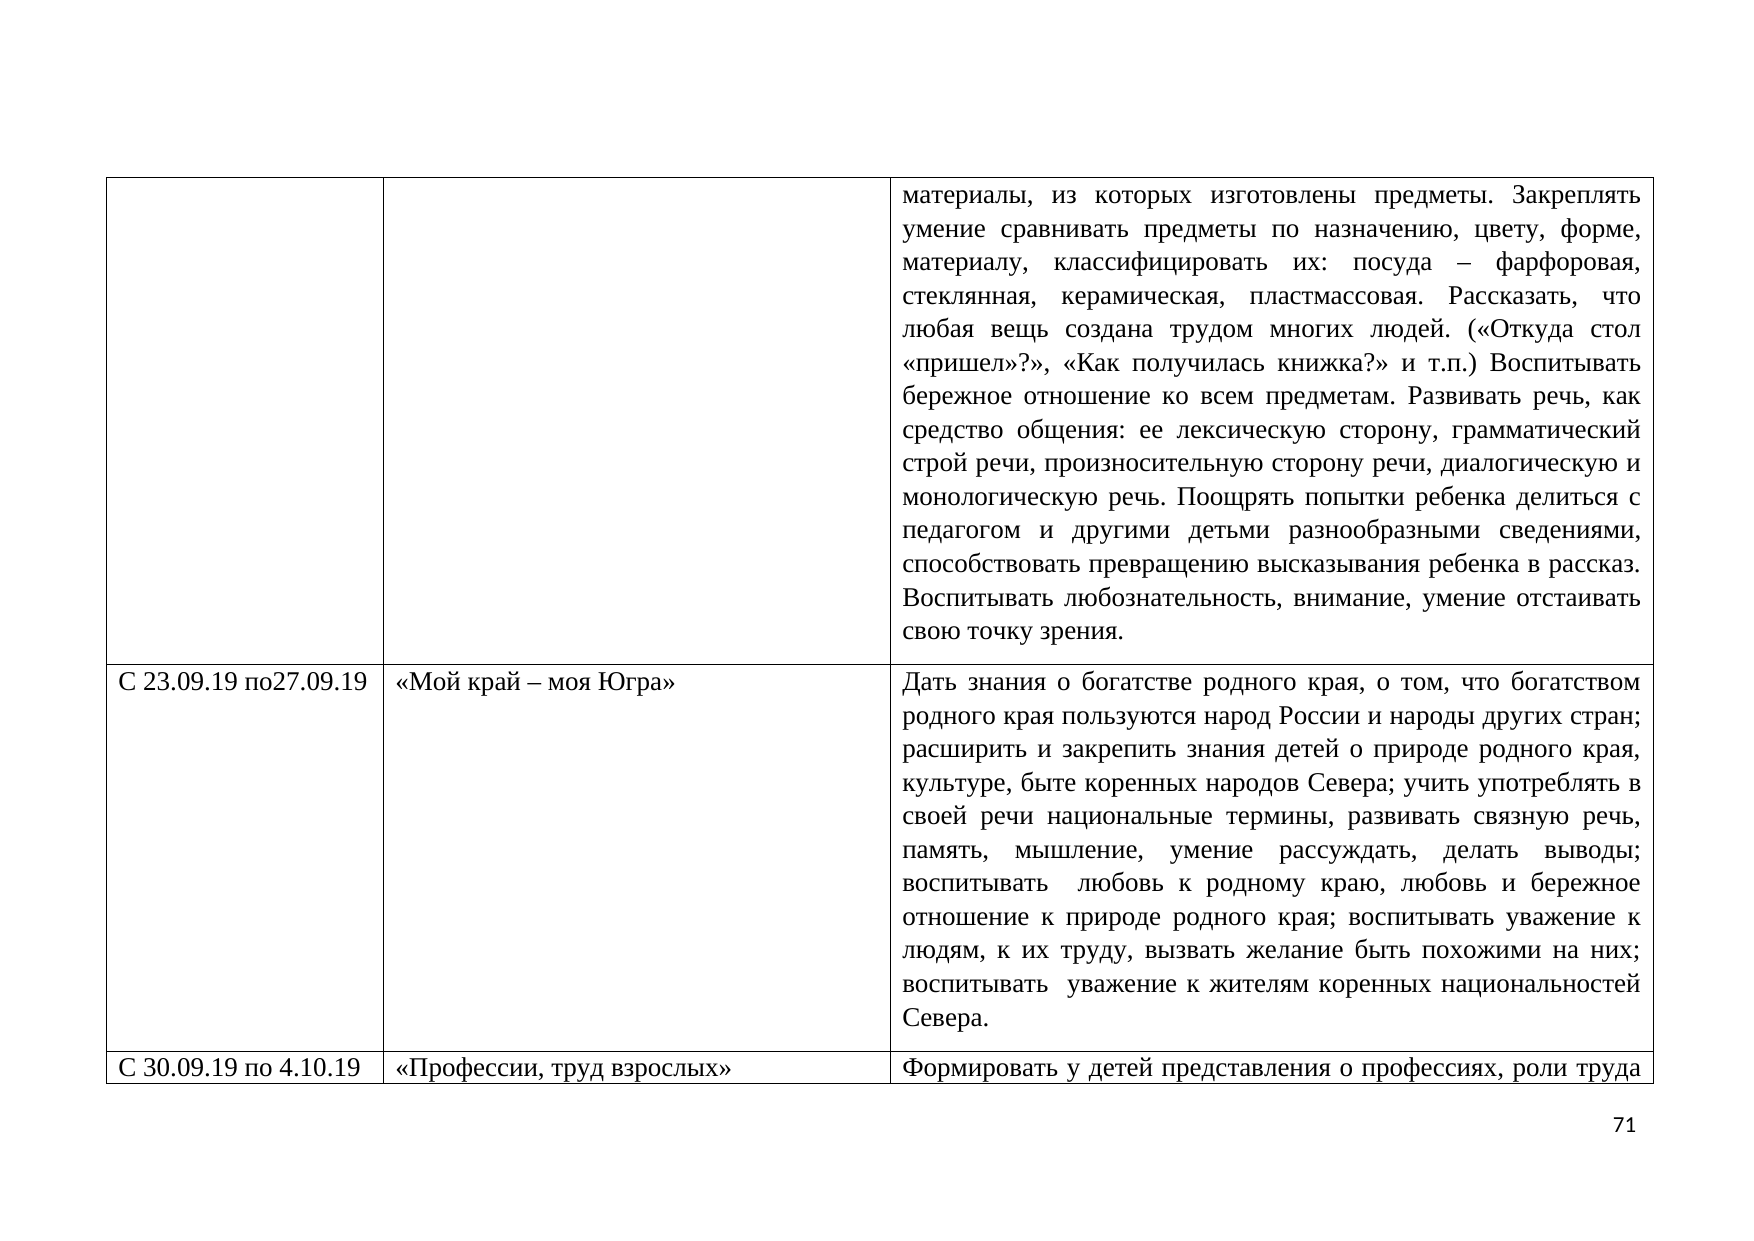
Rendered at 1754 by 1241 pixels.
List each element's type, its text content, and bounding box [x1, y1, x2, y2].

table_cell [384, 1052, 890, 1083]
table_cell С 23.09.19 по27.09.19 [107, 665, 383, 1051]
table_cell Дать знания о богатстве родного края, о том, что богатством родного края пользуются народ России и народы других стран; расширить и закрепить знания детей о природе родного края, культуре, быте коренных народов Севера; учить употреблять в своей речи национальные термины, развивать связную речь, память, мышление, умение рассуждать, делать выводы; воспитывать любовь к родному краю, любовь и бережное отношение к природе родного края; воспитывать уважение к людям, к их труду, вызвать желание быть похожими на них; воспитывать уважение к жителям коренных национальностей Севера. [891, 665, 1653, 1051]
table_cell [891, 1052, 1653, 1083]
table_cell «Мой край – моя Югра» [384, 665, 890, 1051]
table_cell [107, 178, 383, 664]
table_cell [384, 178, 890, 664]
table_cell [891, 178, 1653, 664]
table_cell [107, 1052, 383, 1083]
